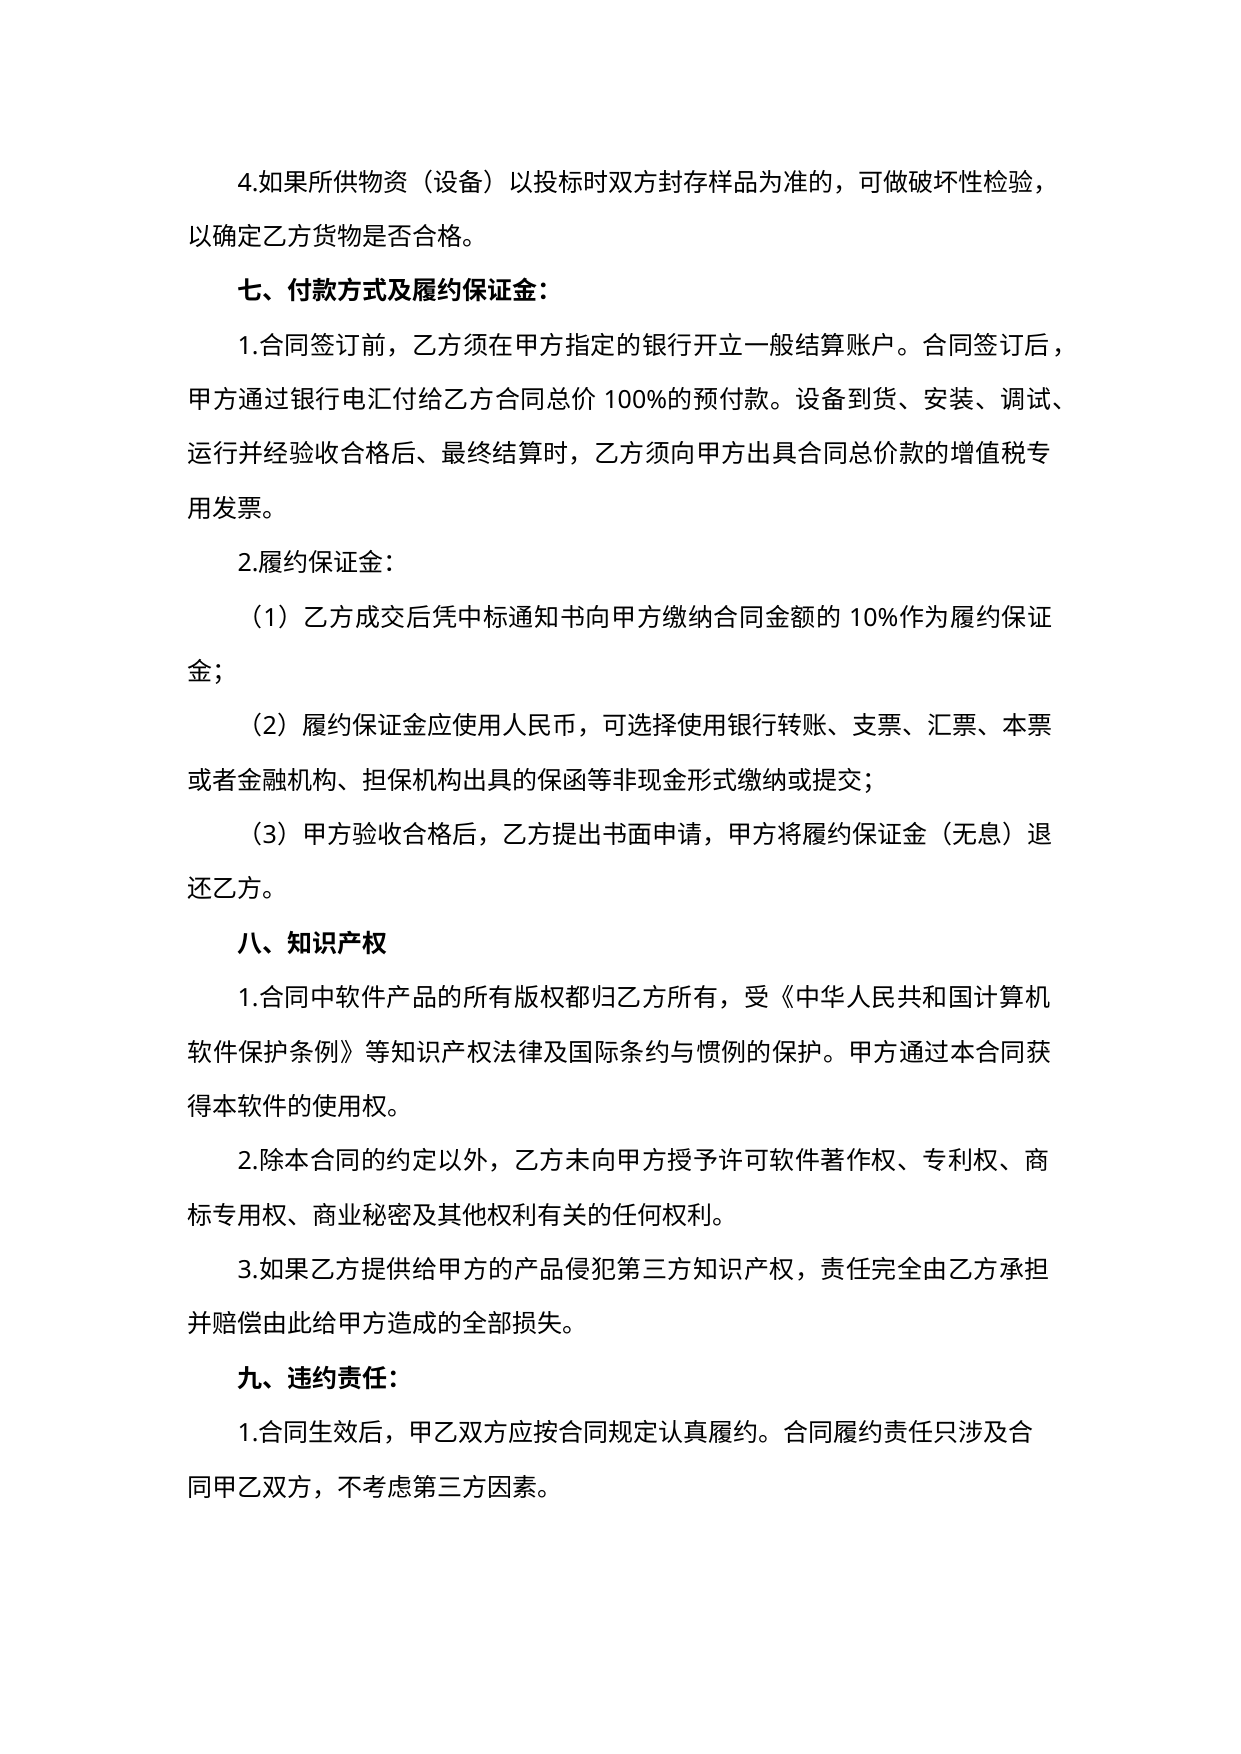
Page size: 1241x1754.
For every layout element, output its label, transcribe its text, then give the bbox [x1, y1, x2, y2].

text （2）履约保证金应使用人民币，可选择使用银行转账、支票、汇票、本票或者金融机构、担保机构出具的保函等非现金形式缴纳或提交； [187, 706, 1053, 796]
text （3）甲方验收合格后，乙方提出书面申请，甲方将履约保证金（无息）退还乙方。 [187, 814, 1053, 905]
text （1）乙方成交后凭中标通知书向甲方缴纳合同金额的10%作为履约保证金； [187, 597, 1053, 688]
text 九、违约责任： [187, 1358, 1053, 1394]
text 七、付款方式及履约保证金： [187, 271, 1053, 307]
text 1.合同中软件产品的所有版权都归乙方所有，受《中华人民共和国计算机软件保护条例》等知识产权法律及国际条约与惯例的保护。甲方通过本合同获得本软件的使用权。 [187, 978, 1053, 1123]
text 3.如果乙方提供给甲方的产品侵犯第三方知识产权，责任完全由乙方承担并赔偿由此给甲方造成的全部损失。 [187, 1249, 1053, 1340]
text 八、知识产权 [187, 923, 1053, 959]
text 2.除本合同的约定以外，乙方未向甲方授予许可软件著作权、专利权、商标专用权、商业秘密及其他权利有关的任何权利。 [187, 1141, 1053, 1231]
text 1.合同生效后，甲乙双方应按合同规定认真履约。合同履约责任只涉及合同甲乙双方，不考虑第三方因素。 [187, 1413, 1053, 1503]
text 4.如果所供物资（设备）以投标时双方封存样品为准的，可做破坏性检验，以确定乙方货物是否合格。 [187, 162, 1053, 253]
text 2.履约保证金： [187, 543, 1053, 579]
text 1.合同签订前，乙方须在甲方指定的银行开立一般结算账户。合同签订后，甲方通过银行电汇付给乙方合同总价100%的预付款。设备到货、安装、调试、运行并经验收合格后、最终结算时，乙方须向甲方出具合同总价款的增值税专用发票。 [187, 325, 1053, 524]
